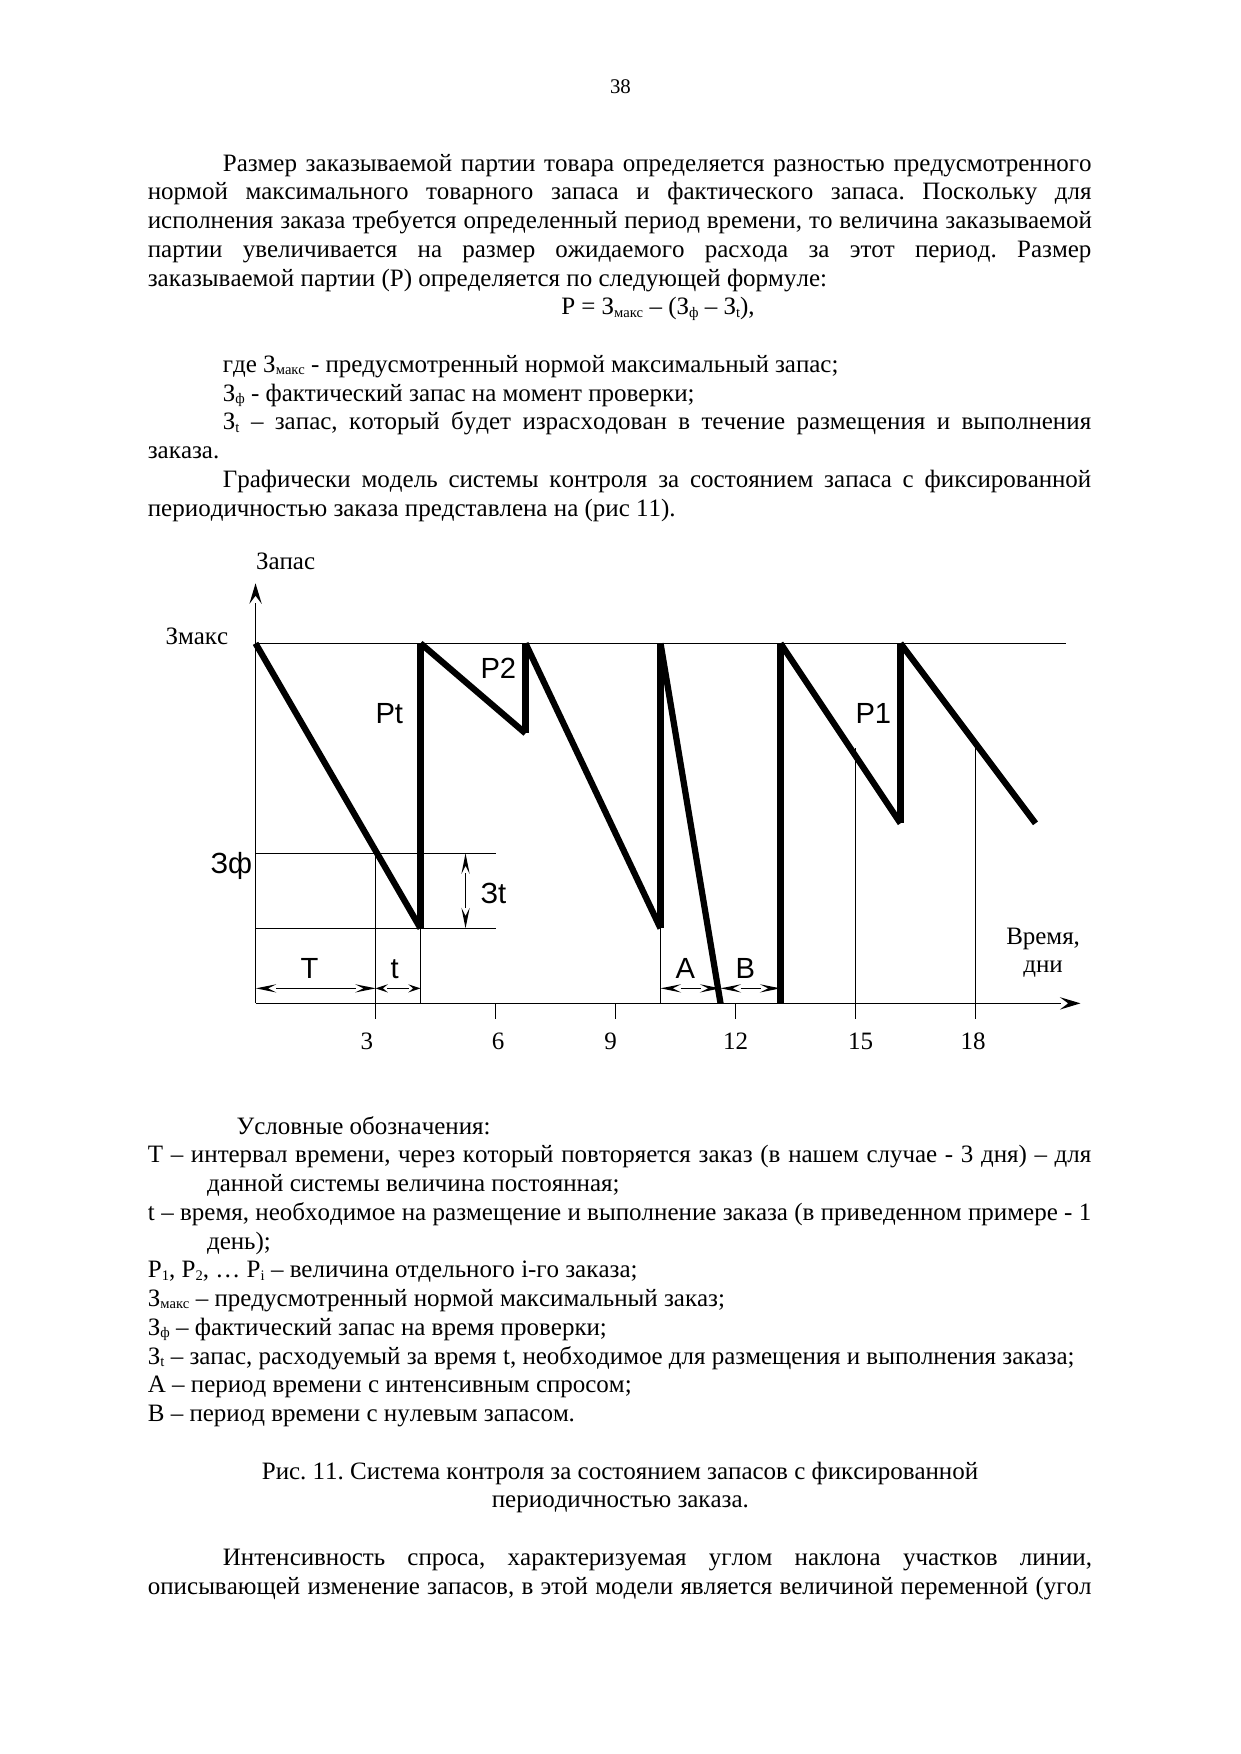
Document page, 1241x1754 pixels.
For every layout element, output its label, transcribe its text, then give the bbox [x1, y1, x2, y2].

text Зф – фактический запас на время проверки; [148, 1312, 1092, 1341]
text Размер заказываемой партии товара определяется разностью предусмотренного нормой максимального товарного запаса и фактического запаса. Поскольку для исполнения заказа требуется определенный период времени, то величина заказываемой партии увеличивается на размер ожидаемого расхода за этот период. Размер заказываемой партии (Р) определяется по следующей формуле: [148, 148, 1092, 291]
text Графически модель системы контроля за состоянием запаса с фиксированной периодичностью заказа представлена на (рис 11). [148, 464, 1092, 521]
text периодичностью заказа. [148, 1484, 1092, 1513]
text В – период времени с нулевым запасом. [148, 1398, 1092, 1427]
text Зф - фактический запас на момент проверки; [148, 378, 1092, 406]
text Р = Змакс – (Зф – Зt), [148, 291, 1092, 320]
text t – время, необходимое на размещение и выполнение заказа (в приведенном примере - 1 день); [148, 1197, 1092, 1254]
text Змакс – предусмотренный нормой максимальный заказ; [148, 1283, 1092, 1312]
text Р1, Р2, … Рi – величина отдельного i-го заказа; [148, 1254, 1092, 1283]
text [148, 1542, 1092, 1599]
text Зt – запас, который будет израсходован в течение размещения и выполнения заказа. [148, 406, 1092, 464]
text А – период времени с интенсивным спросом; [148, 1369, 1092, 1398]
text Рис. 11. Система контроля за состоянием запасов с фиксированной [148, 1456, 1092, 1484]
text Условные обозначения: [148, 1111, 1092, 1139]
text где Змакс - предусмотренный нормой максимальный запас; [148, 349, 1092, 378]
text Т – интервал времени, через который повторяется заказ (в нашем случае - 3 дня) – для данной системы величина постоянная; [148, 1139, 1092, 1197]
text Зt – запас, расходуемый за время t, необходимое для размещения и выполнения заказа; [148, 1341, 1092, 1369]
